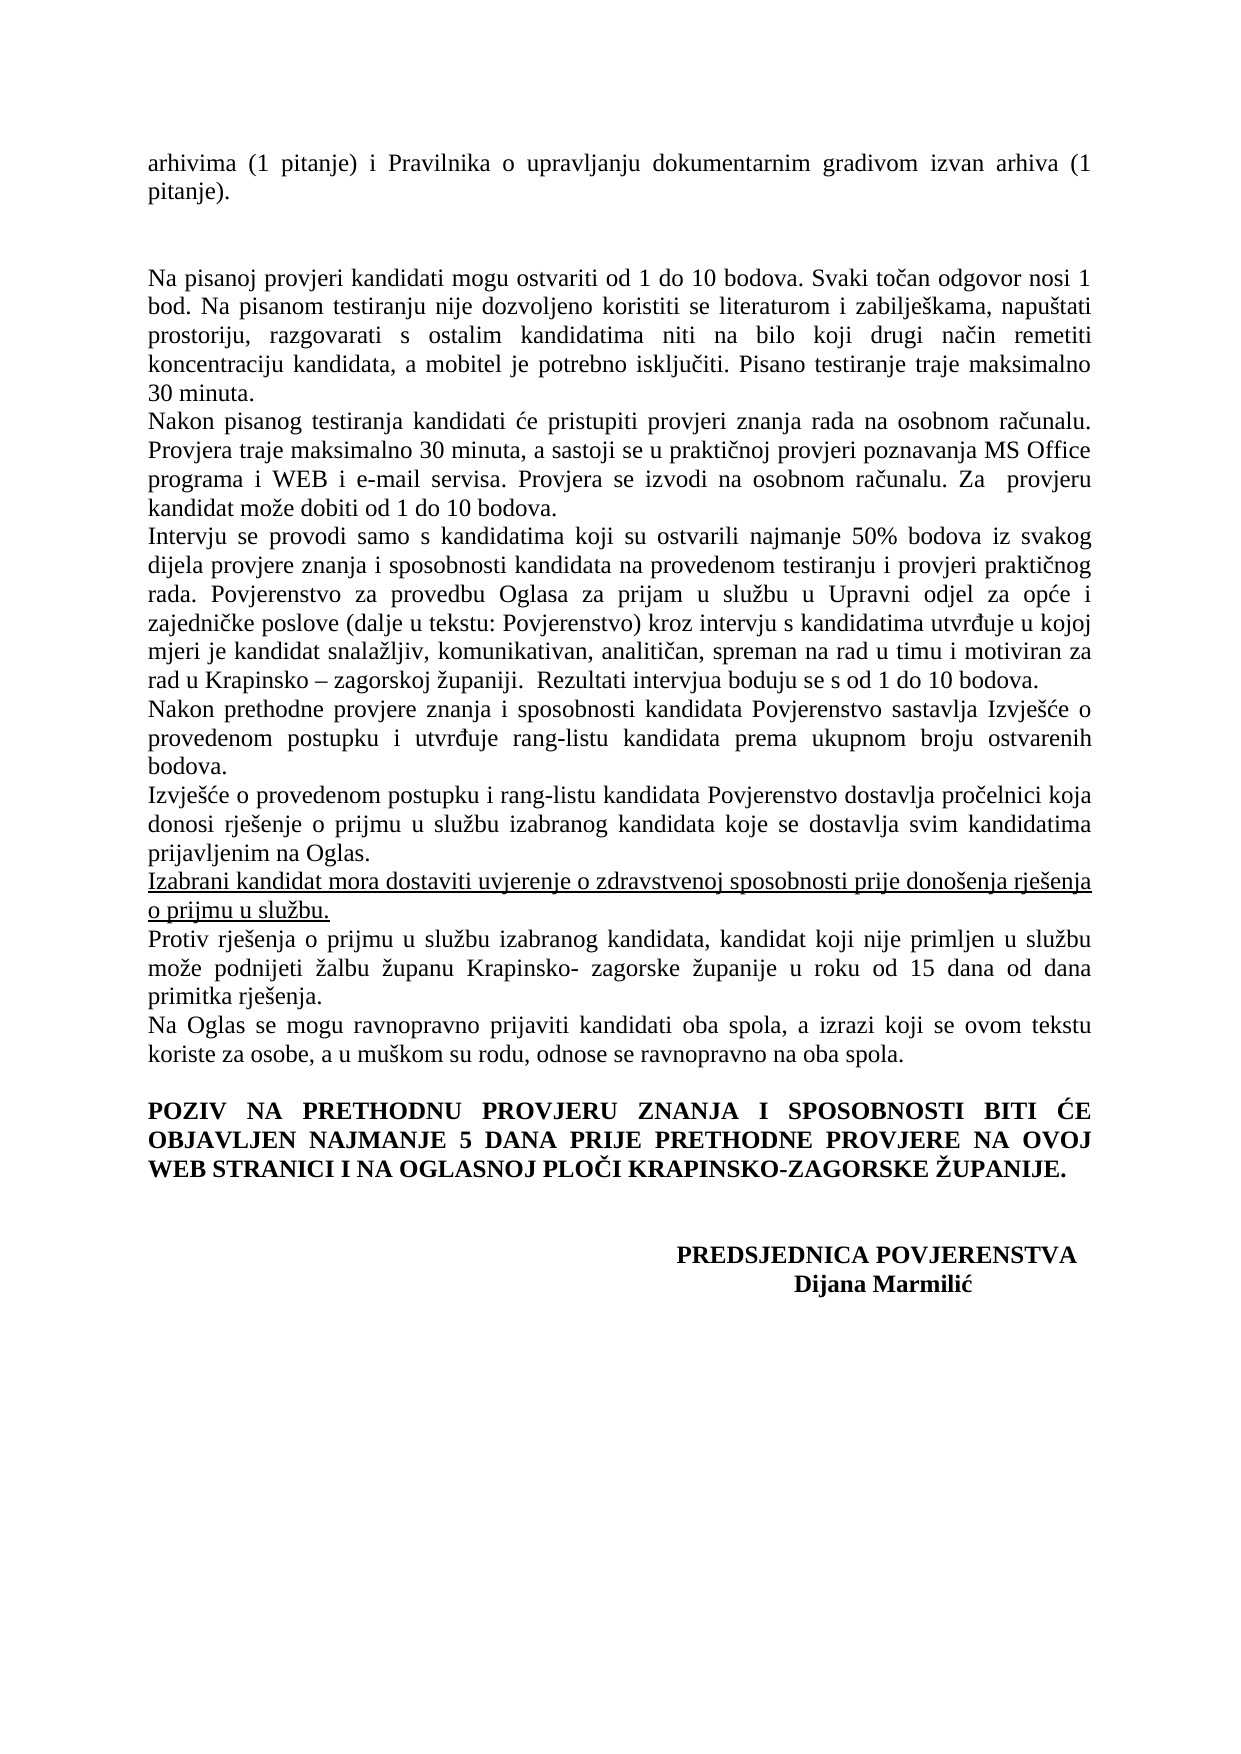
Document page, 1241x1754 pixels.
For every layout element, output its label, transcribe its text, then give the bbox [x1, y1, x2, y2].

text Nakon prethodne provjere znanja i sposobnosti kandidata Povjerenstvo sastavlja Izvješće o provedenom postupku i utvrđuje rang-listu kandidata prema ukupnom broju ostvarenih bodova. [148, 694, 1093, 780]
text Na pisanoj provjeri kandidati mogu ostvariti od 1 do 10 bodova. Svaki točan odgovor nosi 1 bod. Na pisanom testiranju nije dozvoljeno koristiti se literaturom i zabilješkama, napuštati prostoriju, razgovarati s ostalim kandidatima niti na bilo koji drugi način remetiti koncentraciju kandidata, a mobitel je potrebno isključiti. Pisano testiranje traje maksimalno 30 minuta. [148, 263, 1093, 406]
text Izvješće o provedenom postupku i rang-listu kandidata Povjerenstvo dostavlja pročelnici koja donosi rješenje o prijmu u službu izabranog kandidata koje se dostavlja svim kandidatima prijavljenim na Oglas. [148, 780, 1093, 866]
text Dijana Marmilić [664, 1269, 1093, 1298]
text Izabrani kandidat mora dostaviti uvjerenje o zdravstvenoj sposobnosti prije donošenja rješenja o prijmu u službu. [148, 866, 1093, 924]
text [148, 148, 1093, 205]
text PREDSJEDNICA POVJERENSTVA [590, 1240, 1093, 1269]
text Na Oglas se mogu ravnopravno prijaviti kandidati oba spola, a izrazi koji se ovom tekstu koriste za osobe, a u muškom su rodu, odnose se ravnopravno na oba spola. [148, 1010, 1093, 1068]
text Intervju se provodi samo s kandidatima koji su ostvarili najmanje 50% bodova iz svakog dijela provjere znanja i sposobnosti kandidata na provedenom testiranju i provjeri praktičnog rada. Povjerenstvo za provedbu Oglasa za prijam u službu u Upravni odjel za opće i zajedničke poslove (dalje u tekstu: Povjerenstvo) kroz intervju s kandidatima utvrđuje u kojoj mjeri je kandidat snalažljiv, komunikativan, analitičan, spreman na rad u timu i motiviran za rad u Krapinsko – zagorskoj županiji. Rezultati intervjua boduju se s od 1 do 10 bodova. [148, 521, 1093, 694]
text Nakon pisanog testiranja kandidati će pristupiti provjeri znanja rada na osobnom računalu. Provjera traje maksimalno 30 minuta, a sastoji se u praktičnoj provjeri poznavanja MS Office programa i WEB i e-mail servisa. Provjera se izvodi na osobnom računalu. Za provjeru kandidat može dobiti od 1 do 10 bodova. [148, 406, 1093, 521]
text POZIV NA PRETHODNU PROVJERU ZNANJA I SPOSOBNOSTI BITI ĆE OBJAVLJEN NAJMANJE 5 DANA PRIJE PRETHODNE PROVJERE NA OVOJ WEB STRANICI I NA OGLASNOJ PLOČI KRAPINSKO-ZAGORSKE ŽUPANIJE. [148, 1096, 1093, 1183]
text Protiv rješenja o prijmu u službu izabranog kandidata, kandidat koji nije primljen u službu može podnijeti žalbu županu Krapinsko- zagorske županije u roku od 15 dana od dana primitka rješenja. [148, 924, 1093, 1010]
